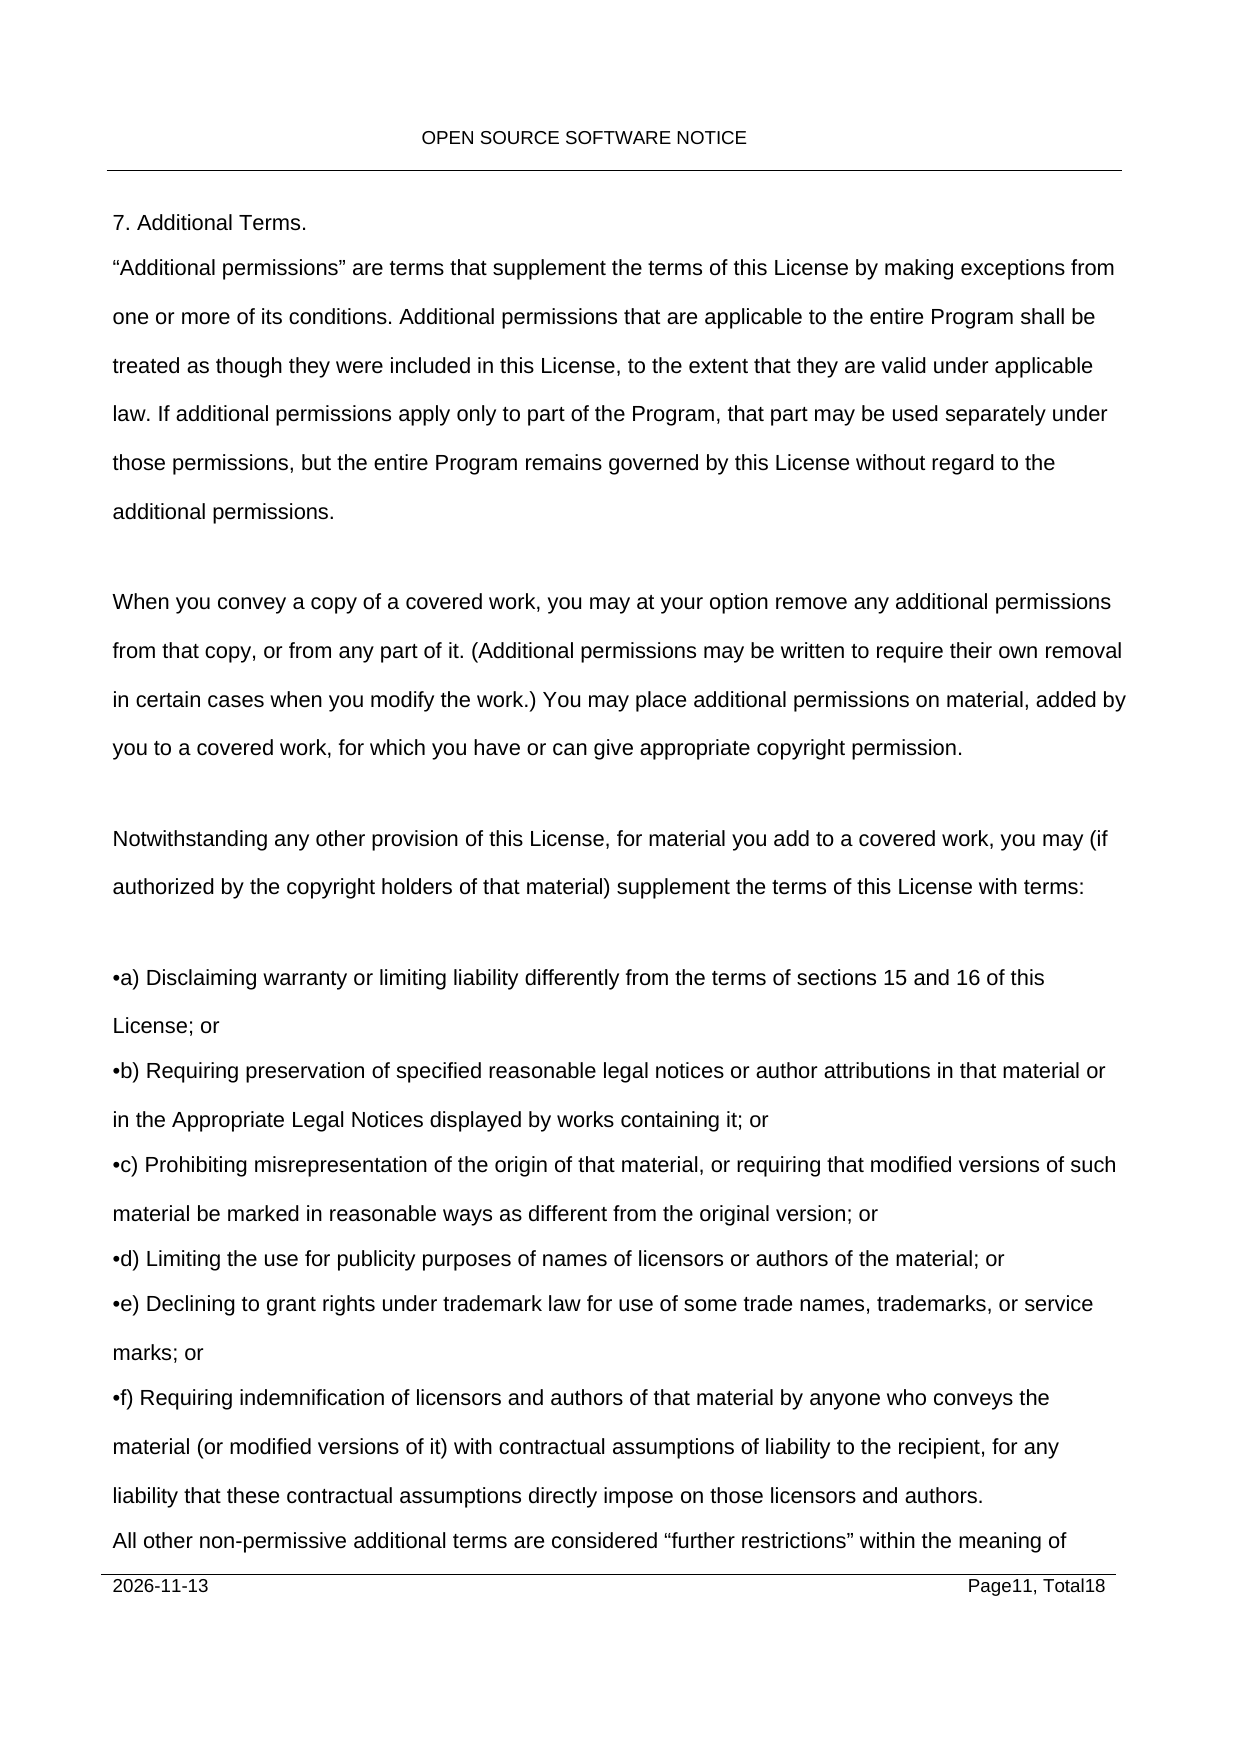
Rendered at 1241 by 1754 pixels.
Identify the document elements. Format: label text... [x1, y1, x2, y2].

text Notwithstanding any other provision of this License, for material you add to a covered work, you may (if authorized by the copyright holders of that material) supplement the terms of this License with terms: [112, 822, 1128, 903]
text •e) Declining to grant rights under trademark law for use of some trade names, trademarks, or service marks; or [112, 1287, 1128, 1369]
text “Additional permissions” are terms that supplement the terms of this License by making exceptions from one or more of its conditions. Additional permissions that are applicable to the entire Program shall be treated as though they were included in this License, to the extent that they are valid under applicable law. If additional permissions apply only to part of the Program, that part may be used separately under those permissions, but the entire Program remains governed by this License without regard to the additional permissions. [112, 251, 1128, 528]
text •f) Requiring indemnification of licensors and authors of that material by anyone who conveys the material (or modified versions of it) with contractual assumptions of liability to the recipient, for any liability that these contractual assumptions directly impose on those licensors and authors. [112, 1381, 1128, 1511]
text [112, 1524, 1128, 1556]
text •c) Prohibiting misrepresentation of the origin of that material, or requiring that modified versions of such material be marked in reasonable ways as different from the original version; or [112, 1148, 1128, 1230]
text When you convey a copy of a covered work, you may at your option remove any additional permissions from that copy, or from any part of it. (Additional permissions may be written to require their own removal in certain cases when you modify the work.) You may place additional permissions on material, added by you to a covered work, for which you have or can give appropriate copyright permission. [112, 585, 1128, 764]
text •d) Limiting the use for publicity purposes of names of licensors or authors of the material; or [112, 1242, 1128, 1275]
text •b) Requiring preservation of specified reasonable legal notices or author attributions in that material or in the Appropriate Legal Notices displayed by works containing it; or [112, 1055, 1128, 1136]
text •a) Disclaiming warranty or limiting liability differently from the terms of sections 15 and 16 of this License; or [112, 961, 1128, 1042]
text 7. Additional Terms. [112, 206, 1128, 239]
